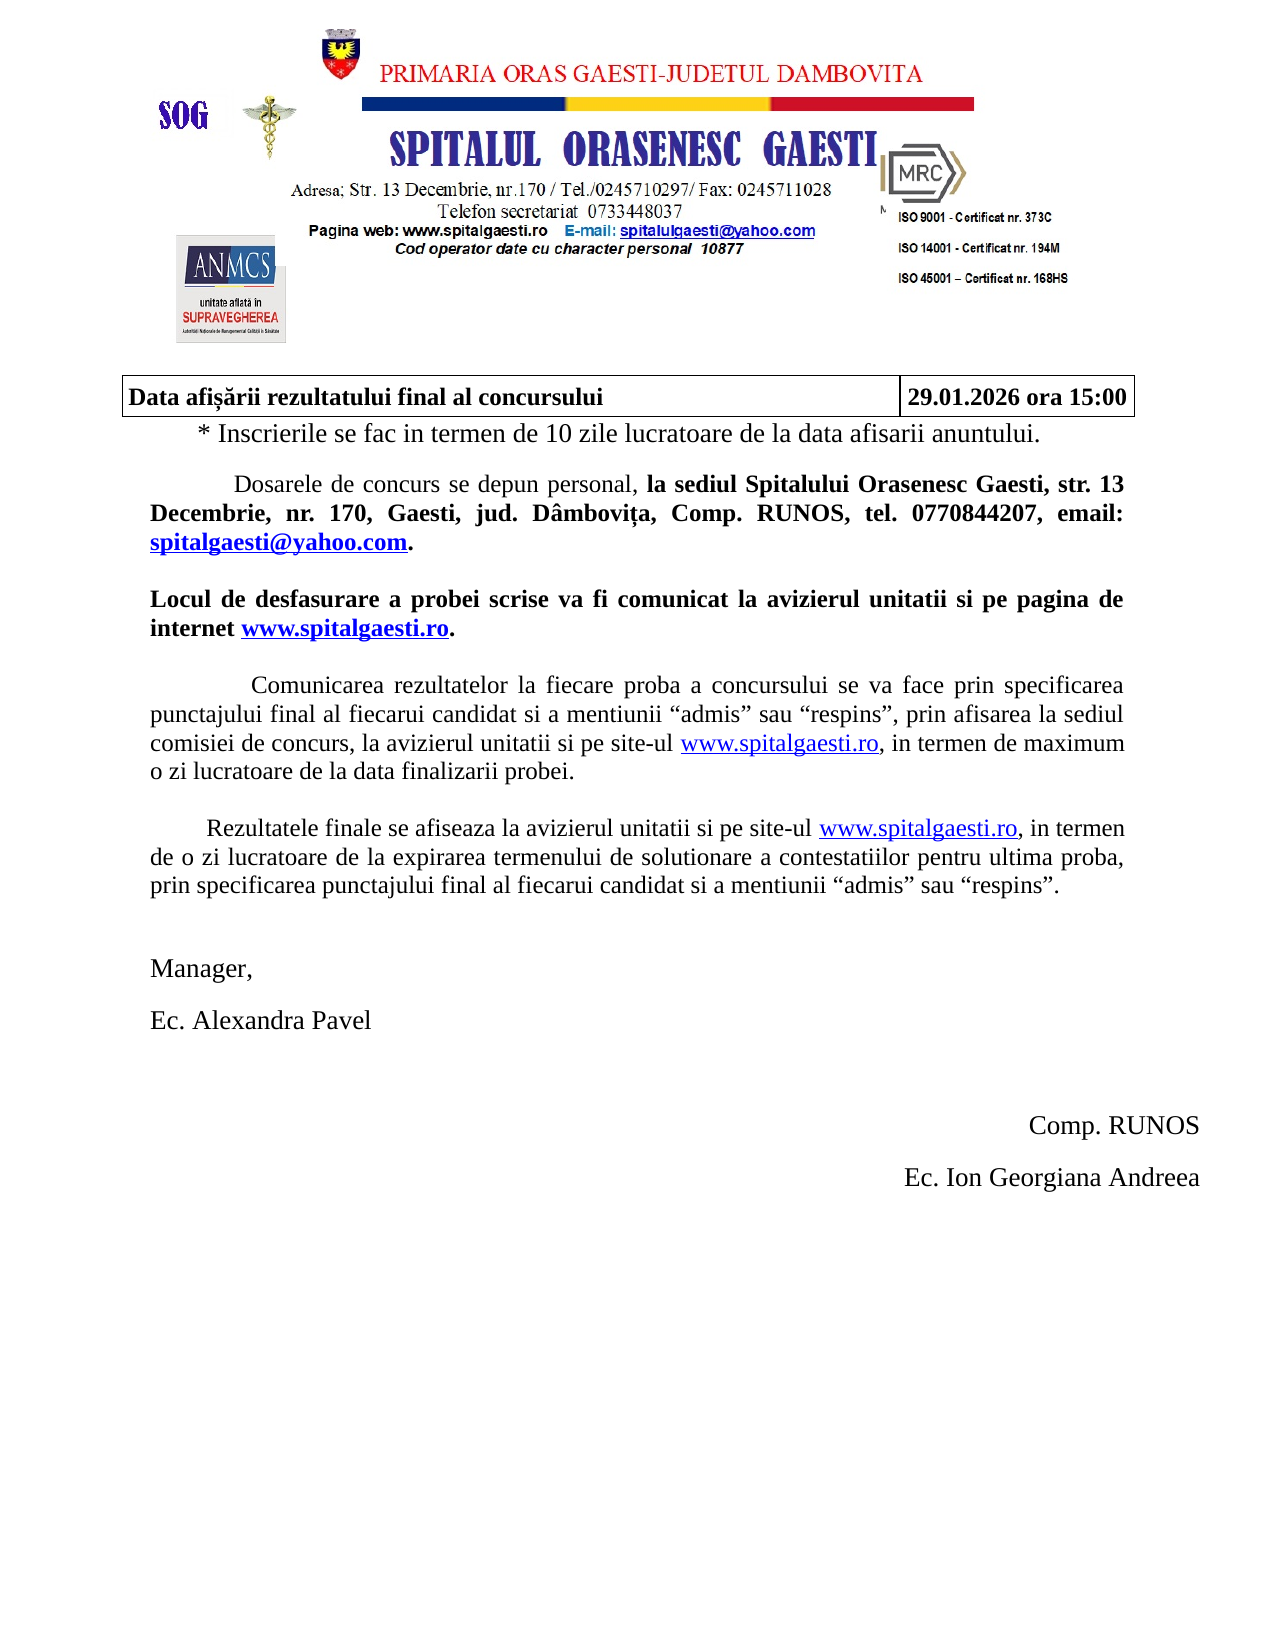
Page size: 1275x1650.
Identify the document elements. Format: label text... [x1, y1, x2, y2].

text Manager, [150, 952, 1200, 983]
text Dosarele de concurs se depun personal, la sediul Spitalului Orasenesc Gaesti, str. 13 Decembrie, nr. 170, Gaesti, jud. Dâmbovița, Comp. RUNOS, tel. 0770844207, email: spitalgaesti@yahoo.com. [150, 469, 1125, 556]
picture [150, 29, 1125, 347]
text Ec. Ion Georgiana Andreea [150, 1161, 1200, 1192]
text Comp. RUNOS [150, 1109, 1200, 1140]
text Rezultatele finale se afiseaza la avizierul unitatii si pe site-ul www.spitalgaesti.ro, in termen de o zi lucratoare de la expirarea termenului de solutionare a contestatiilor pentru ultima proba, prin specificarea punctajului final al fiecarui candidat si a mentiunii “admis” sau “respins”. [150, 813, 1125, 899]
text Locul de desfasurare a probei scrise va fi comunicat la avizierul unitatii si pe pagina de internet www.spitalgaesti.ro. [150, 584, 1125, 641]
text Ec. Alexandra Pavel [150, 1004, 1200, 1035]
text Comunicarea rezultatelor la fiecare proba a concursului se va face prin specificarea punctajului final al fiecarui candidat si a mentiunii “admis” sau “respins”, prin afisarea la sediul comisiei de concurs, la avizierul unitatii si pe site-ul www.spitalgaesti.ro, in termen de maximum o zi lucratoare de la data finalizarii probei. [150, 670, 1125, 785]
table_cell 29.01.2026 ora 15:00 [901, 376, 1134, 416]
text * Inscrierile se fac in termen de 10 zile lucratoare de la data afisarii anuntului. [150, 417, 1200, 448]
table_cell Data afișării rezultatului final al concursului [123, 376, 899, 416]
